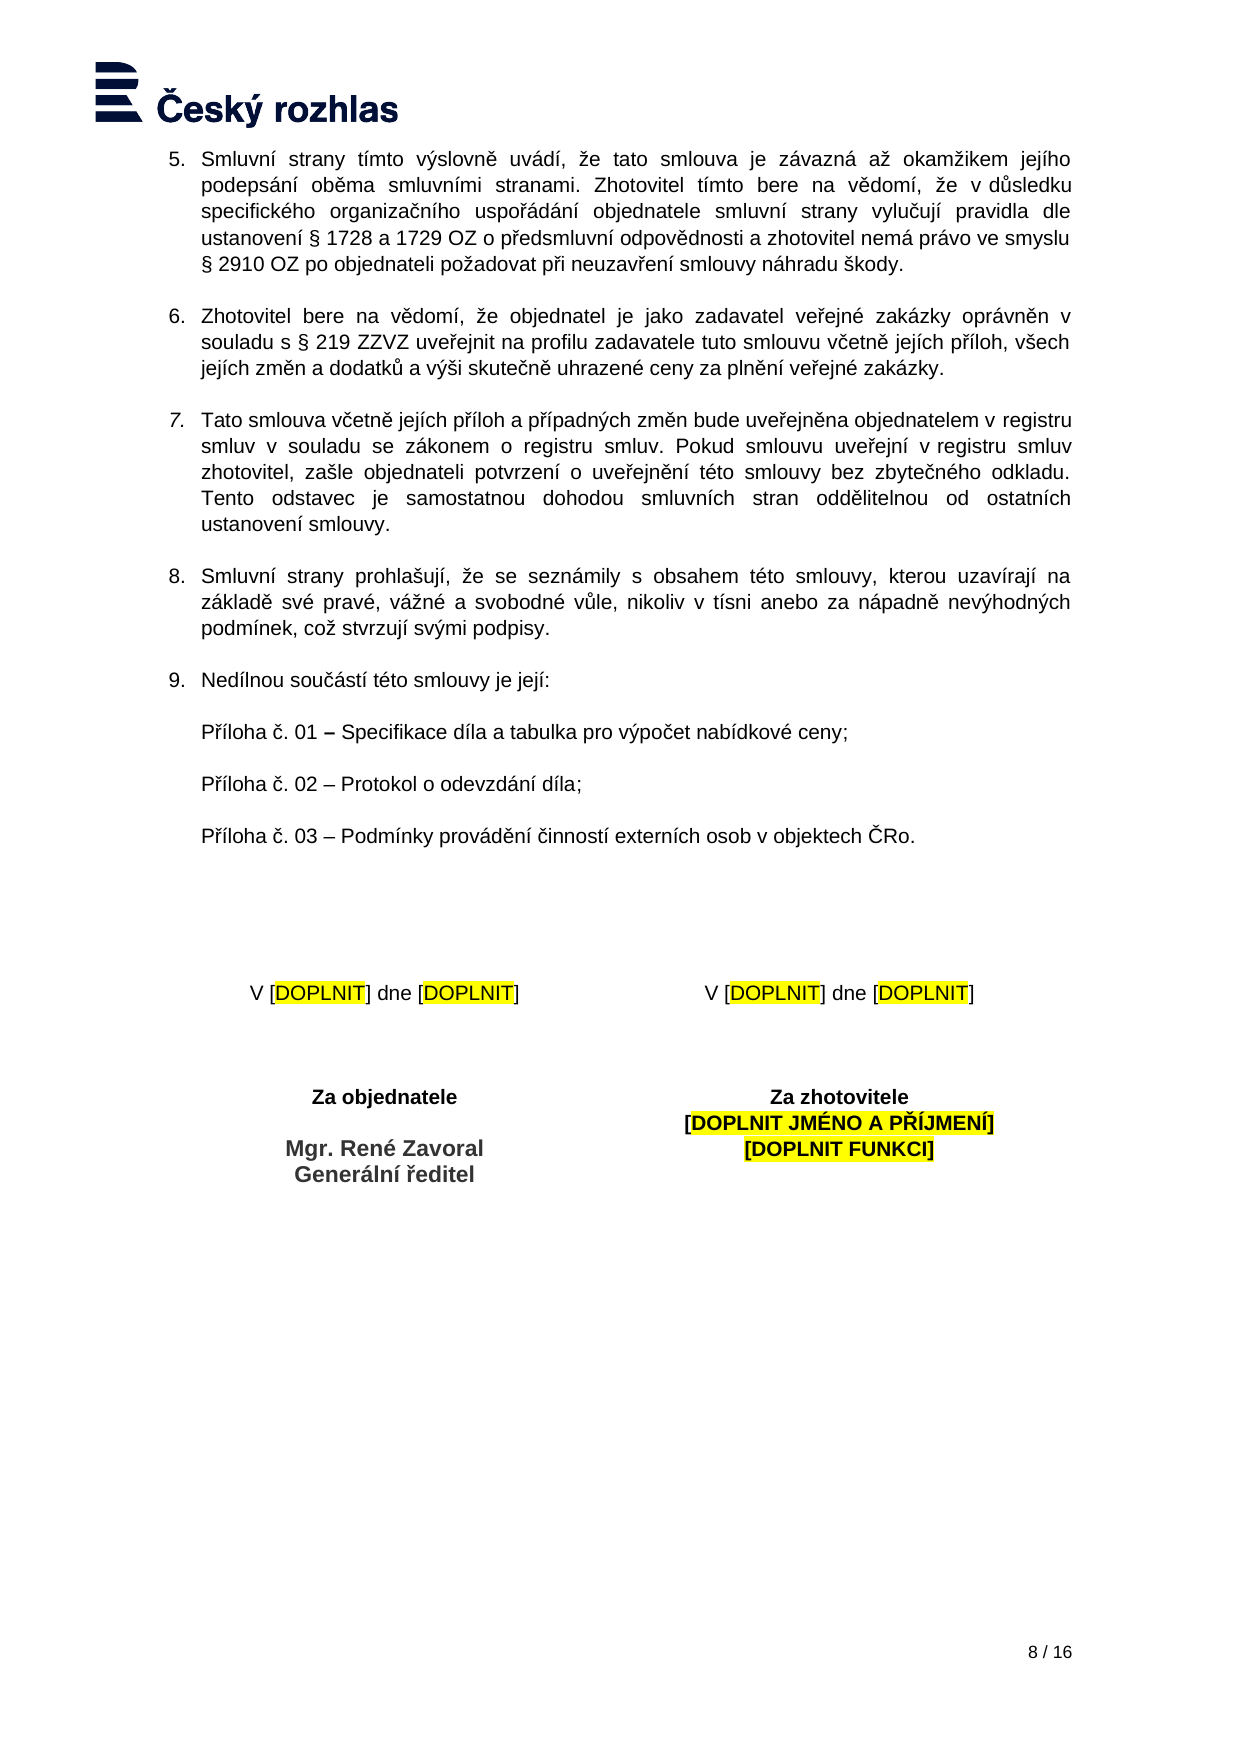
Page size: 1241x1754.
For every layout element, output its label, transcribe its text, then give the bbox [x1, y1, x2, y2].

table_cell Za zhotovitele [DOPLNIT JMÉNO A PŘÍJMENÍ] [DOPLNIT FUNKCI] [612, 1005, 1067, 1188]
table_header V [DOPLNIT] dne [DOPLNIT] [157, 927, 612, 1005]
list Smluvní strany tímto výslovně uvádí, že tato smlouva je závazná až okamžikem jejího podepsání oběma smluvními stranami. Zhotovitel tímto bere na vědomí, že v důsledku specifického organizačního uspořádání objednatele smluvní strany vylučují pravidla dle ustanovení § 1728 a 1729 OZ o předsmluvní odpovědnosti a zhotovitel nemá právo ve smyslu § 2910 OZ po objednateli požadovat při neuzavření smlouvy náhradu škody. [168, 146, 1072, 276]
table_header V [DOPLNIT] dne [DOPLNIT] [612, 927, 1067, 1005]
list Příloha č. 03 – Podmínky provádění činností externích osob v objektech ČRo. [198, 823, 1072, 849]
table_cell Za objednatele Mgr. René Zavoral Generální ředitel [157, 1005, 612, 1188]
subtitle Příloha č. 01 – Specifikace díla a tabulka pro výpočet nabídkové ceny; [168, 719, 1072, 745]
list Nedílnou součástí této smlouvy je její: [168, 667, 1072, 693]
list Zhotovitel bere na vědomí, že objednatel je jako zadavatel veřejné zakázky oprávněn v souladu s § 219 ZZVZ uveřejnit na profilu zadavatele tuto smlouvu včetně jejích příloh, všech jejích změn a dodatků a výši skutečně uhrazené ceny za plnění veřejné zakázky. [168, 302, 1072, 380]
list Příloha č. 02 – Protokol o odevzdání díla; [201, 771, 1072, 797]
list Smluvní strany prohlašují, že se seznámily s obsahem této smlouvy, kterou uzavírají na základě své pravé, vážné a svobodné vůle, nikoliv v tísni anebo za nápadně nevýhodných podmínek, což stvrzují svými podpisy. [168, 563, 1072, 641]
picture [95, 62, 398, 128]
list Tato smlouva včetně jejích příloh a případných změn bude uveřejněna objednatelem v registru smluv v souladu se zákonem o registru smluv. Pokud smlouvu uveřejní v registru smluv zhotovitel, zašle objednateli potvrzení o uveřejnění této smlouvy bez zbytečného odkladu. Tento odstavec je samostatnou dohodou smluvních stran oddělitelnou od ostatních ustanovení smlouvy. [168, 406, 1072, 537]
